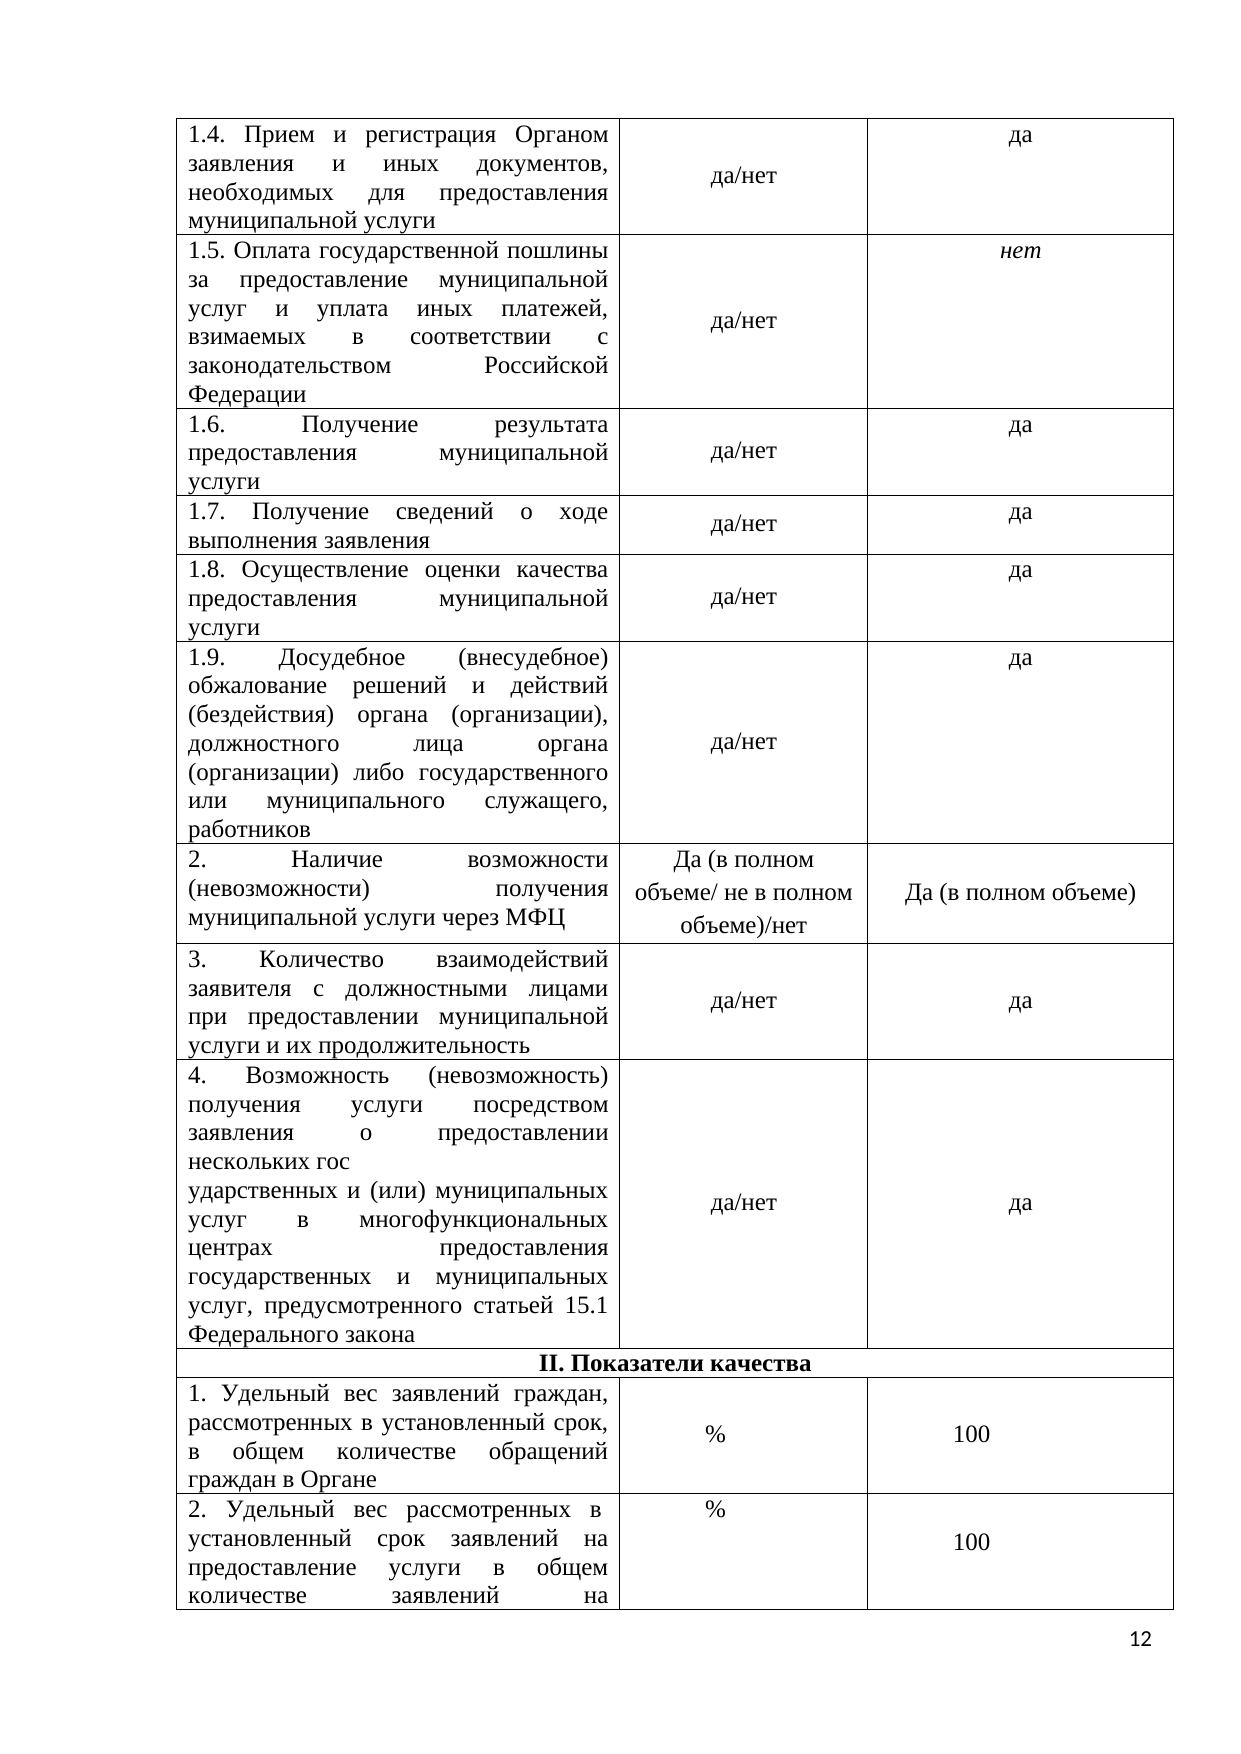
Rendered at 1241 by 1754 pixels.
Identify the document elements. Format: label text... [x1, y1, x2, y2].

table_cell да [868, 1060, 1173, 1347]
table_cell % [620, 1494, 867, 1609]
table_cell 100 [868, 1494, 1173, 1609]
table_cell 100 [868, 1378, 1173, 1493]
table_cell да/нет [620, 1060, 867, 1347]
table_cell да/нет [620, 496, 867, 553]
table_cell 1.6. Получение результата предоставления муниципальной услуги [177, 409, 619, 495]
table_cell да [868, 642, 1173, 843]
table_cell да/нет [620, 119, 867, 234]
table_cell да [868, 496, 1173, 553]
table_cell 1.4. Прием и регистрация Органом заявления и иных документов, необходимых для предоставления муниципальной услуги [177, 119, 619, 234]
table_cell да/нет [620, 642, 867, 843]
table_cell Да (в полном объеме/ не в полном объеме)/нет [620, 844, 867, 943]
table_cell 2. Наличие возможности (невозможности) получения муниципальной услуги через МФЦ [177, 844, 619, 943]
table_cell II. Показатели качества [177, 1349, 1173, 1377]
table_cell 1.8. Осуществление оценки качества предоставления муниципальной услуги [177, 555, 619, 641]
table_cell да/нет [620, 409, 867, 495]
table_cell % [620, 1378, 867, 1493]
table_cell да/нет [620, 555, 867, 641]
table_cell да/нет [620, 235, 867, 408]
table_cell да [868, 555, 1173, 641]
table_cell 1.7. Получение сведений о ходе выполнения заявления [177, 496, 619, 553]
table_cell Да (в полном объеме) [868, 844, 1173, 943]
table_cell да [868, 409, 1173, 495]
table_cell нет [868, 235, 1173, 408]
table_cell 4. Возможность (невозможность) получения услуги посредством заявления о предоставлении нескольких гос ударственных и (или) муниципальных услуг в многофункциональных центрах предоставления государственных и муниципальных услуг, предусмотренного статьей 15.1 Федерального закона [177, 1060, 619, 1347]
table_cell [177, 1494, 619, 1609]
table_cell да [868, 944, 1173, 1059]
table_cell 1. Удельный вес заявлений граждан, рассмотренных в установленный срок, в общем количестве обращений граждан в Органе [177, 1378, 619, 1493]
table_cell да [868, 119, 1173, 234]
table_cell 1.5. Оплата государственной пошлины за предоставление муниципальной услуг и уплата иных платежей, взимаемых в соответствии с законодательством Российской Федерации [177, 235, 619, 408]
table_cell 1.9. Досудебное (внесудебное) обжалование решений и действий (бездействия) органа (организации), должностного лица органа (организации) либо государственного или муниципального служащего, работников [177, 642, 619, 843]
table_cell да/нет [620, 944, 867, 1059]
table_cell 3. Количество взаимодействий заявителя с должностными лицами при предоставлении муниципальной услуги и их продолжительность [177, 944, 619, 1059]
